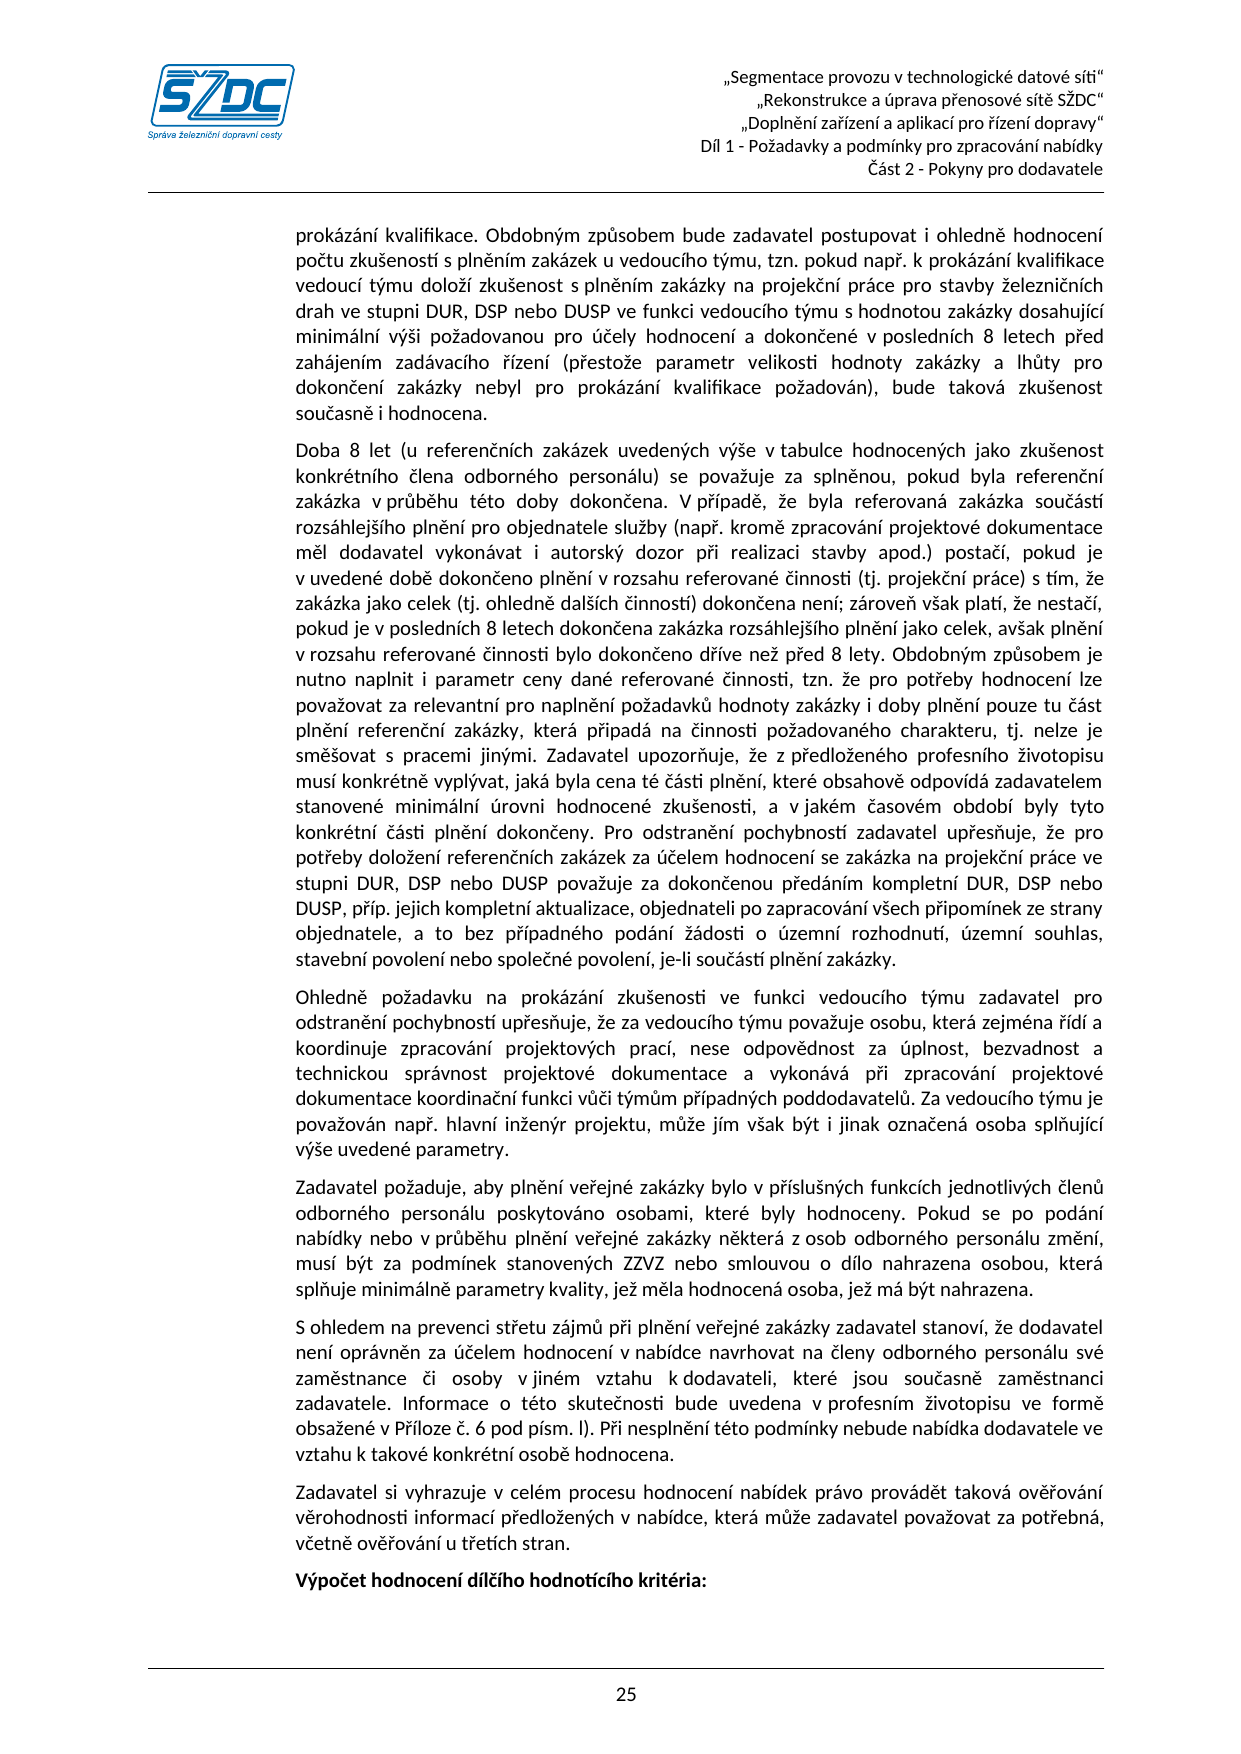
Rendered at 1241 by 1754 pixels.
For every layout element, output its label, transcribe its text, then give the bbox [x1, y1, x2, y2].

text Ohledně požadavku na prokázání zkušenosti ve funkci vedoucího týmu zadavatel pro odstranění pochybností upřesňuje, že za vedoucího týmu považuje osobu, která zejména řídí a koordinuje zpracování projektových prací, nese odpovědnost za úplnost, bezvadnost a technickou správnost projektové dokumentace a vykonává při zpracování projektové dokumentace koordinační funkci vůči týmům případných poddodavatelů. Za vedoucího týmu je považován např. hlavní inženýr projektu, může jím však být i jinak označená osoba splňující výše uvedené parametry. [295, 984, 1104, 1162]
text Výpočet hodnocení dílčího hodnotícího kritéria: [295, 1568, 1104, 1593]
text Doba 8 let (u referenčních zakázek uvedených výše v tabulce hodnocených jako zkušenost konkrétního člena odborného personálu) se považuje za splněnou, pokud byla referenční zakázka v průběhu této doby dokončena. V případě, že byla referovaná zakázka součástí rozsáhlejšího plnění pro objednatele služby (např. kromě zpracování projektové dokumentace měl dodavatel vykonávat i autorský dozor při realizaci stavby apod.) postačí, pokud je v uvedené době dokončeno plnění v rozsahu referované činnosti (tj. projekční práce) s tím, že zakázka jako celek (tj. ohledně dalších činností) dokončena není; zároveň však platí, že nestačí, pokud je v posledních 8 letech dokončena zakázka rozsáhlejšího plnění jako celek, avšak plnění v rozsahu referované činnosti bylo dokončeno dříve než před 8 lety. Obdobným způsobem je nutno naplnit i parametr ceny dané referované činnosti, tzn. že pro potřeby hodnocení lze považovat za relevantní pro naplnění požadavků hodnoty zakázky i doby plnění pouze tu část plnění referenční zakázky, která připadá na činnosti požadovaného charakteru, tj. nelze je směšovat s pracemi jinými. Zadavatel upozorňuje, že z předloženého profesního životopisu musí konkrétně vyplývat, jaká byla cena té části plnění, které obsahově odpovídá zadavatelem stanovené minimální úrovni hodnocené zkušenosti, a v jakém časovém období byly tyto konkrétní části plnění dokončeny. Pro odstranění pochybností zadavatel upřesňuje, že pro potřeby doložení referenčních zakázek za účelem hodnocení se zakázka na projekční práce ve stupni DUR, DSP nebo DUSP považuje za dokončenou předáním kompletní DUR, DSP nebo DUSP, příp. jejich kompletní aktualizace, objednateli po zapracování všech připomínek ze strany objednatele, a to bez případného podání žádosti o územní rozhodnutí, územní souhlas, stavební povolení nebo společné povolení, je-li součástí plnění zakázky. [295, 438, 1104, 971]
text S ohledem na prevenci střetu zájmů při plnění veřejné zakázky zadavatel stanoví, že dodavatel není oprávněn za účelem hodnocení v nabídce navrhovat na členy odborného personálu své zaměstnance či osoby v jiném vztahu k dodavateli, které jsou současně zaměstnanci zadavatele. Informace o této skutečnosti bude uvedena v profesním životopisu ve formě obsažené v Příloze č. 6 pod písm. l). Při nesplnění této podmínky nebude nabídka dodavatele ve vztahu k takové konkrétní osobě hodnocena. [295, 1314, 1104, 1466]
text Zadavatel požaduje, aby plnění veřejné zakázky bylo v příslušných funkcích jednotlivých členů odborného personálu poskytováno osobami, které byly hodnoceny. Pokud se po podání nabídky nebo v průběhu plnění veřejné zakázky některá z osob odborného personálu změní, musí být za podmínek stanovených ZZVZ nebo smlouvou o dílo nahrazena osobou, která splňuje minimálně parametry kvality, jež měla hodnocená osoba, jež má být nahrazena. [295, 1174, 1104, 1301]
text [295, 222, 1104, 425]
text Zadavatel si vyhrazuje v celém procesu hodnocení nabídek právo provádět taková ověřování věrohodnosti informací předložených v nabídce, která může zadavatel považovat za potřebná, včetně ověřování u třetích stran. [295, 1479, 1104, 1555]
